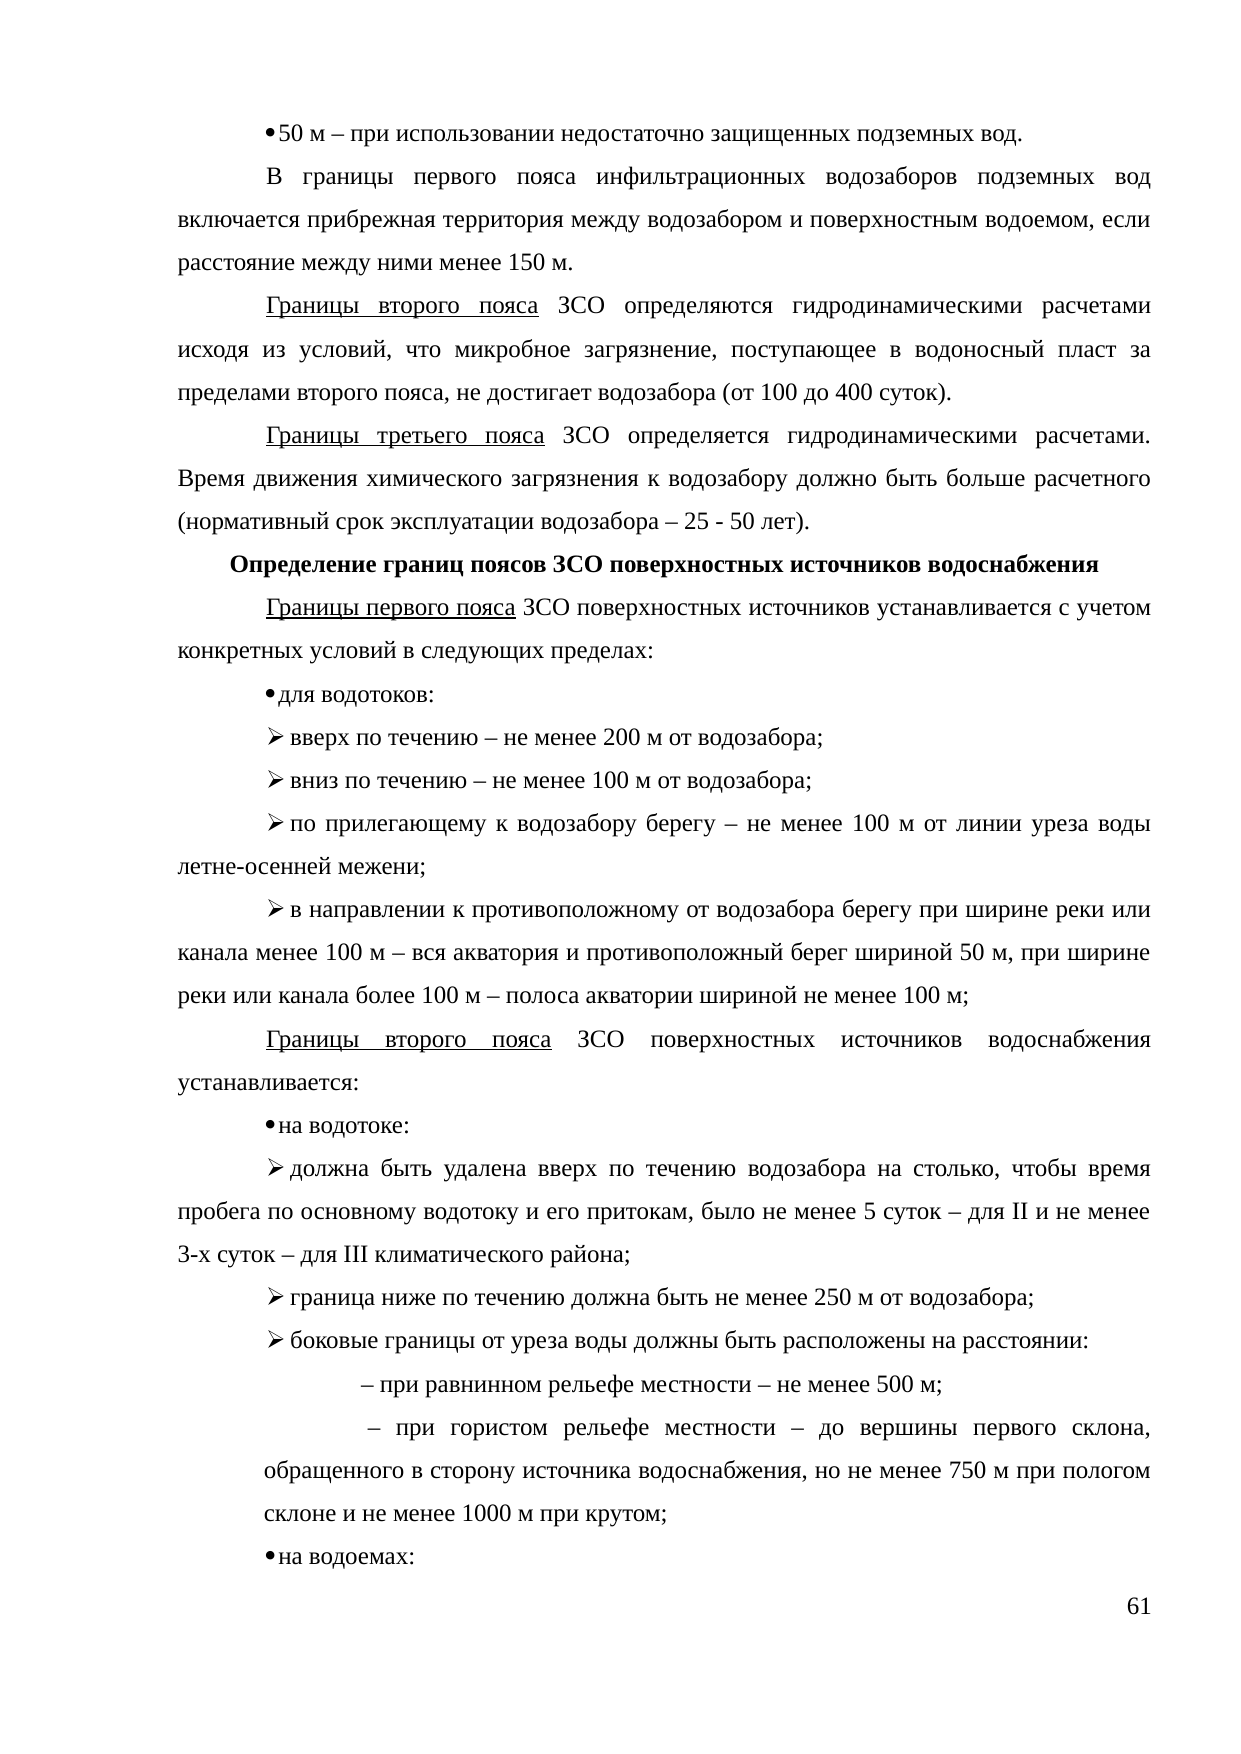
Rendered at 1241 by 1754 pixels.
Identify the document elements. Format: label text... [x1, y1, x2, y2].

text Границы третьего пояса ЗСО определяется гидродинамическими расчетами. Время движения химического загрязнения к водозабору должно быть больше расчетного (нормативный срок эксплуатации водозабора – 25 - 50 лет). [177, 420, 1152, 535]
text Границы второго пояса ЗСО поверхностных источников водоснабжения устанавливается: [177, 1024, 1152, 1096]
list на водоемах: [177, 1541, 1152, 1570]
text В границы первого пояса инфильтрационных водозаборов подземных вод включается прибрежная территория между водозабором и поверхностным водоемом, если расстояние между ними менее 150 м. [177, 161, 1152, 276]
list Определение границ поясов ЗСО поверхностных источников водоснабжения [177, 549, 1152, 578]
list в направлении к противоположному от водозабора берегу при ширине реки или канала менее 100 м – вся акватория и противоположный берег шириной 50 м, при ширине реки или канала более 100 м – полоса акватории шириной не менее 100 м; [177, 894, 1152, 1009]
list вниз по течению – не менее 100 м от водозабора; [177, 765, 1152, 794]
list боковые границы от уреза воды должны быть расположены на расстоянии: [177, 1326, 1152, 1354]
list – при равнинном рельефе местности – не менее 500 м; [266, 1369, 1152, 1397]
list – при использовании недостаточно защищенных подземных вод. [177, 118, 1152, 147]
text Границы первого пояса ЗСО поверхностных источников устанавливается с учетом конкретных условий в следующих пределах: [177, 592, 1152, 664]
list для водотоков: [177, 679, 1152, 707]
list должна быть удалена вверх по течению водозабора на столько, чтобы время пробега по основному водотоку и его притокам, было не менее 5 суток – для II и не менее 3-х суток – для III климатического района; [177, 1153, 1152, 1268]
list вверх по течению – не менее 200 м от водозабора; [177, 722, 1152, 751]
list по прилегающему к водозабору берегу – не менее 100 м от линии уреза воды летне-осенней межени; [177, 808, 1152, 880]
text Границы второго пояса ЗСО определяются гидродинамическими расчетами исходя из условий, что микробное загрязнение, поступающее в водоносный пласт за пределами второго пояса, не достигает водозабора (от 100 до 400 суток). [177, 291, 1152, 406]
list – при гористом рельефе местности – до вершины первого склона, обращенного в сторону источника водоснабжения, но не менее 750 м при пологом склоне и не менее 1000 м при крутом; [263, 1412, 1152, 1527]
list граница ниже по течению должна быть не менее 250 м от водозабора; [177, 1282, 1152, 1311]
list на водотоке: [177, 1110, 1152, 1139]
